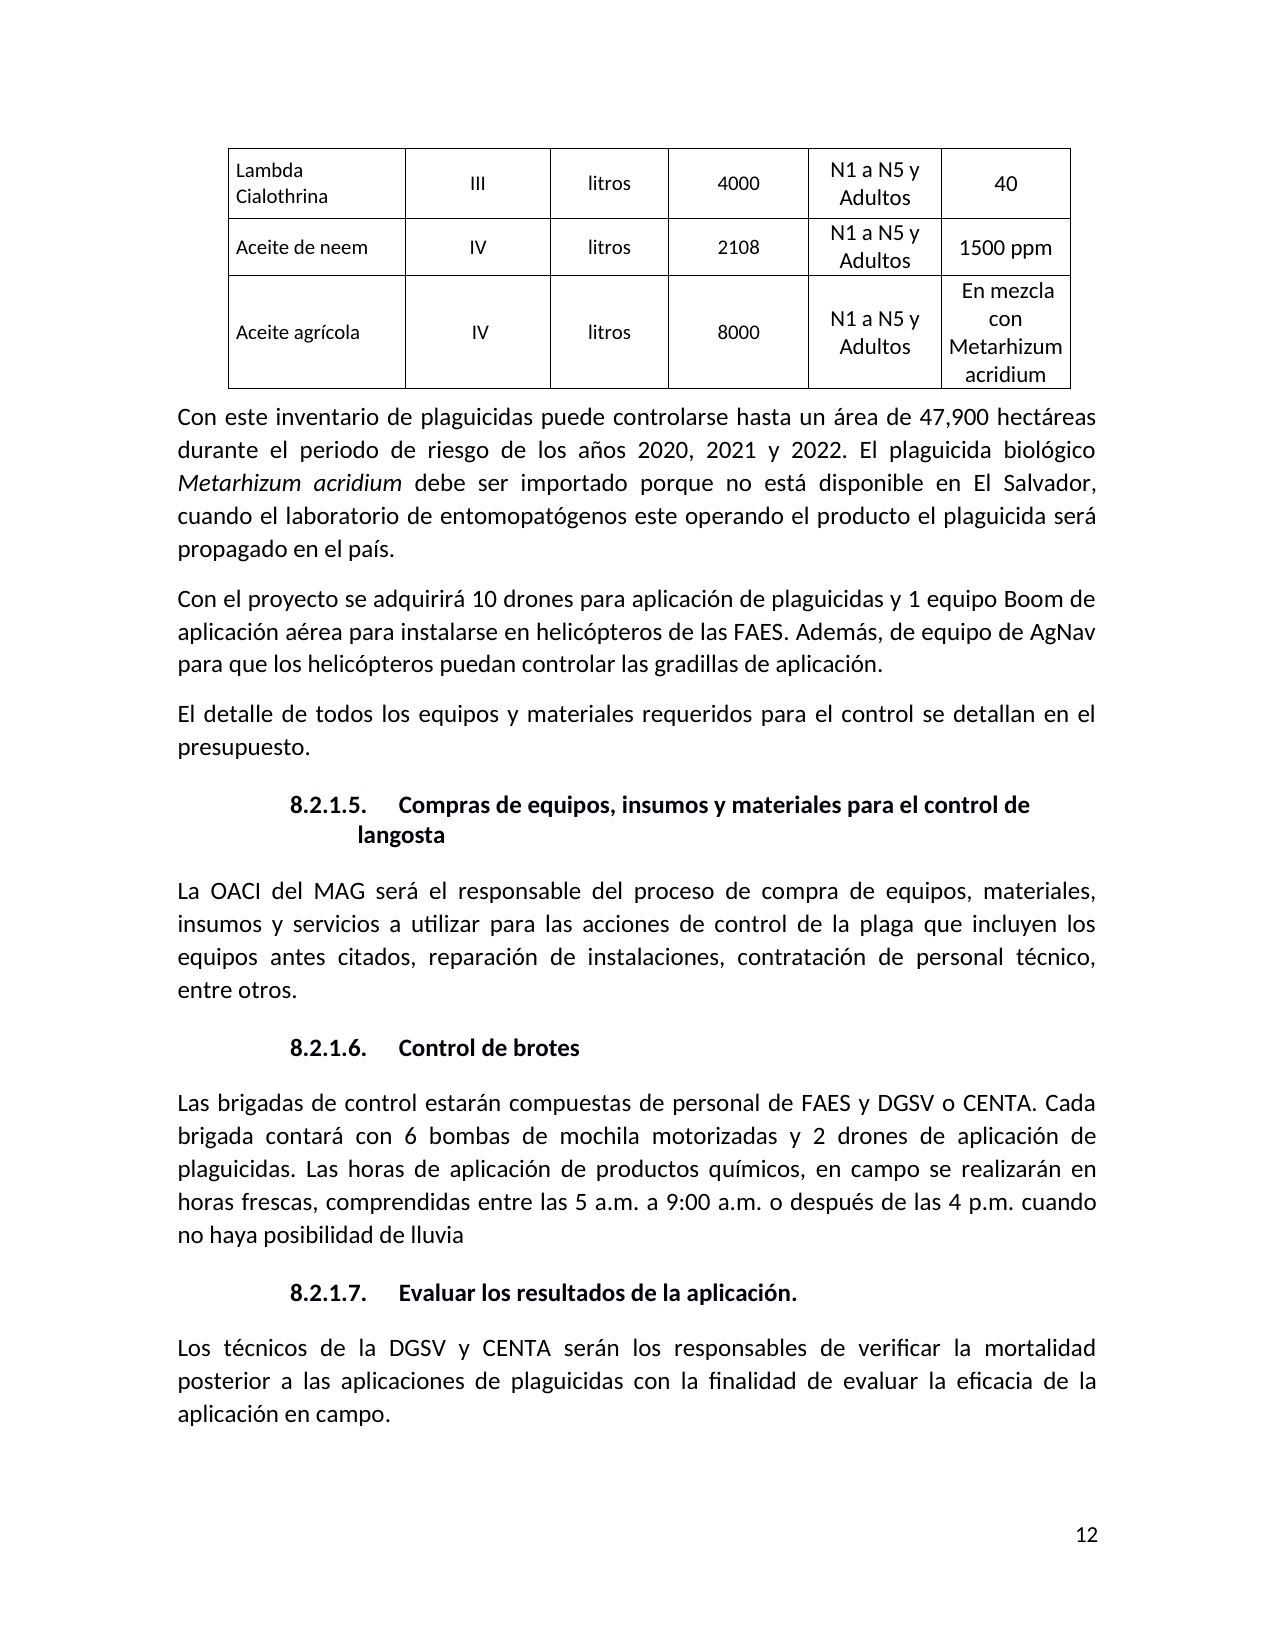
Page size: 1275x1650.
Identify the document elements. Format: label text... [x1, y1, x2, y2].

table_cell 2108 [669, 219, 808, 275]
table_cell 8000 [669, 276, 808, 388]
text Con el proyecto se adquirirá 10 drones para aplicación de plaguicidas y 1 equipo Boom de aplicación aérea para instalarse en helicópteros de las FAES. Además, de equipo de AgNav para que los helicópteros puedan controlar las gradillas de aplicación. [177, 583, 1098, 679]
table_cell N1 a N5 y Adultos [809, 149, 941, 217]
table_cell Lambda Cialothrina [229, 149, 405, 217]
table_cell 1500 ppm [942, 219, 1070, 275]
table_cell litros [551, 149, 668, 217]
table_cell IV [406, 276, 550, 388]
text Los técnicos de la DGSV y CENTA serán los responsables de verificar la mortalidad posterior a las aplicaciones de plaguicidas con la finalidad de evaluar la eficacia de la aplicación en campo. [177, 1332, 1098, 1429]
subtitle Compras de equipos, insumos y materiales para el control de langosta [290, 789, 1098, 850]
table_cell N1 a N5 y Adultos [809, 276, 941, 388]
table_cell Aceite agrícola [229, 276, 405, 388]
table_cell litros [551, 219, 668, 275]
text El detalle de todos los equipos y materiales requeridos para el control se detallan en el presupuesto. [177, 698, 1098, 762]
table_cell III [406, 149, 550, 217]
text La OACI del MAG será el responsable del proceso de compra de equipos, materiales, insumos y servicios a utilizar para las acciones de control de la plaga que incluyen los equipos antes citados, reparación de instalaciones, contratación de personal técnico, entre otros. [177, 875, 1098, 1004]
subtitle Control de brotes [290, 1032, 1098, 1062]
table_cell N1 a N5 y Adultos [809, 219, 941, 275]
table_cell litros [551, 276, 668, 388]
table_cell 4000 [669, 149, 808, 217]
text Las brigadas de control estarán compuestas de personal de FAES y DGSV o CENTA. Cada brigada contará con 6 bombas de mochila motorizadas y 2 drones de aplicación de plaguicidas. Las horas de aplicación de productos químicos, en campo se realizarán en horas frescas, comprendidas entre las 5 a.m. a 9:00 a.m. o después de las 4 p.m. cuando no haya posibilidad de lluvia [177, 1087, 1098, 1249]
table_cell IV [406, 219, 550, 275]
text Con este inventario de plaguicidas puede controlarse hasta un área de 47,900 hectáreas durante el periodo de riesgo de los años 2020, 2021 y 2022. El plaguicida biológico Metarhizum acridium debe ser importado porque no está disponible en El Salvador, cuando el laboratorio de entomopatógenos este operando el producto el plaguicida será propagado en el país. [177, 401, 1098, 564]
table_cell En mezcla con Metarhizum acridium [942, 276, 1070, 388]
table_cell Aceite de neem [229, 219, 405, 275]
table_cell 40 [942, 149, 1070, 217]
subtitle Evaluar los resultados de la aplicación. [290, 1277, 1098, 1307]
